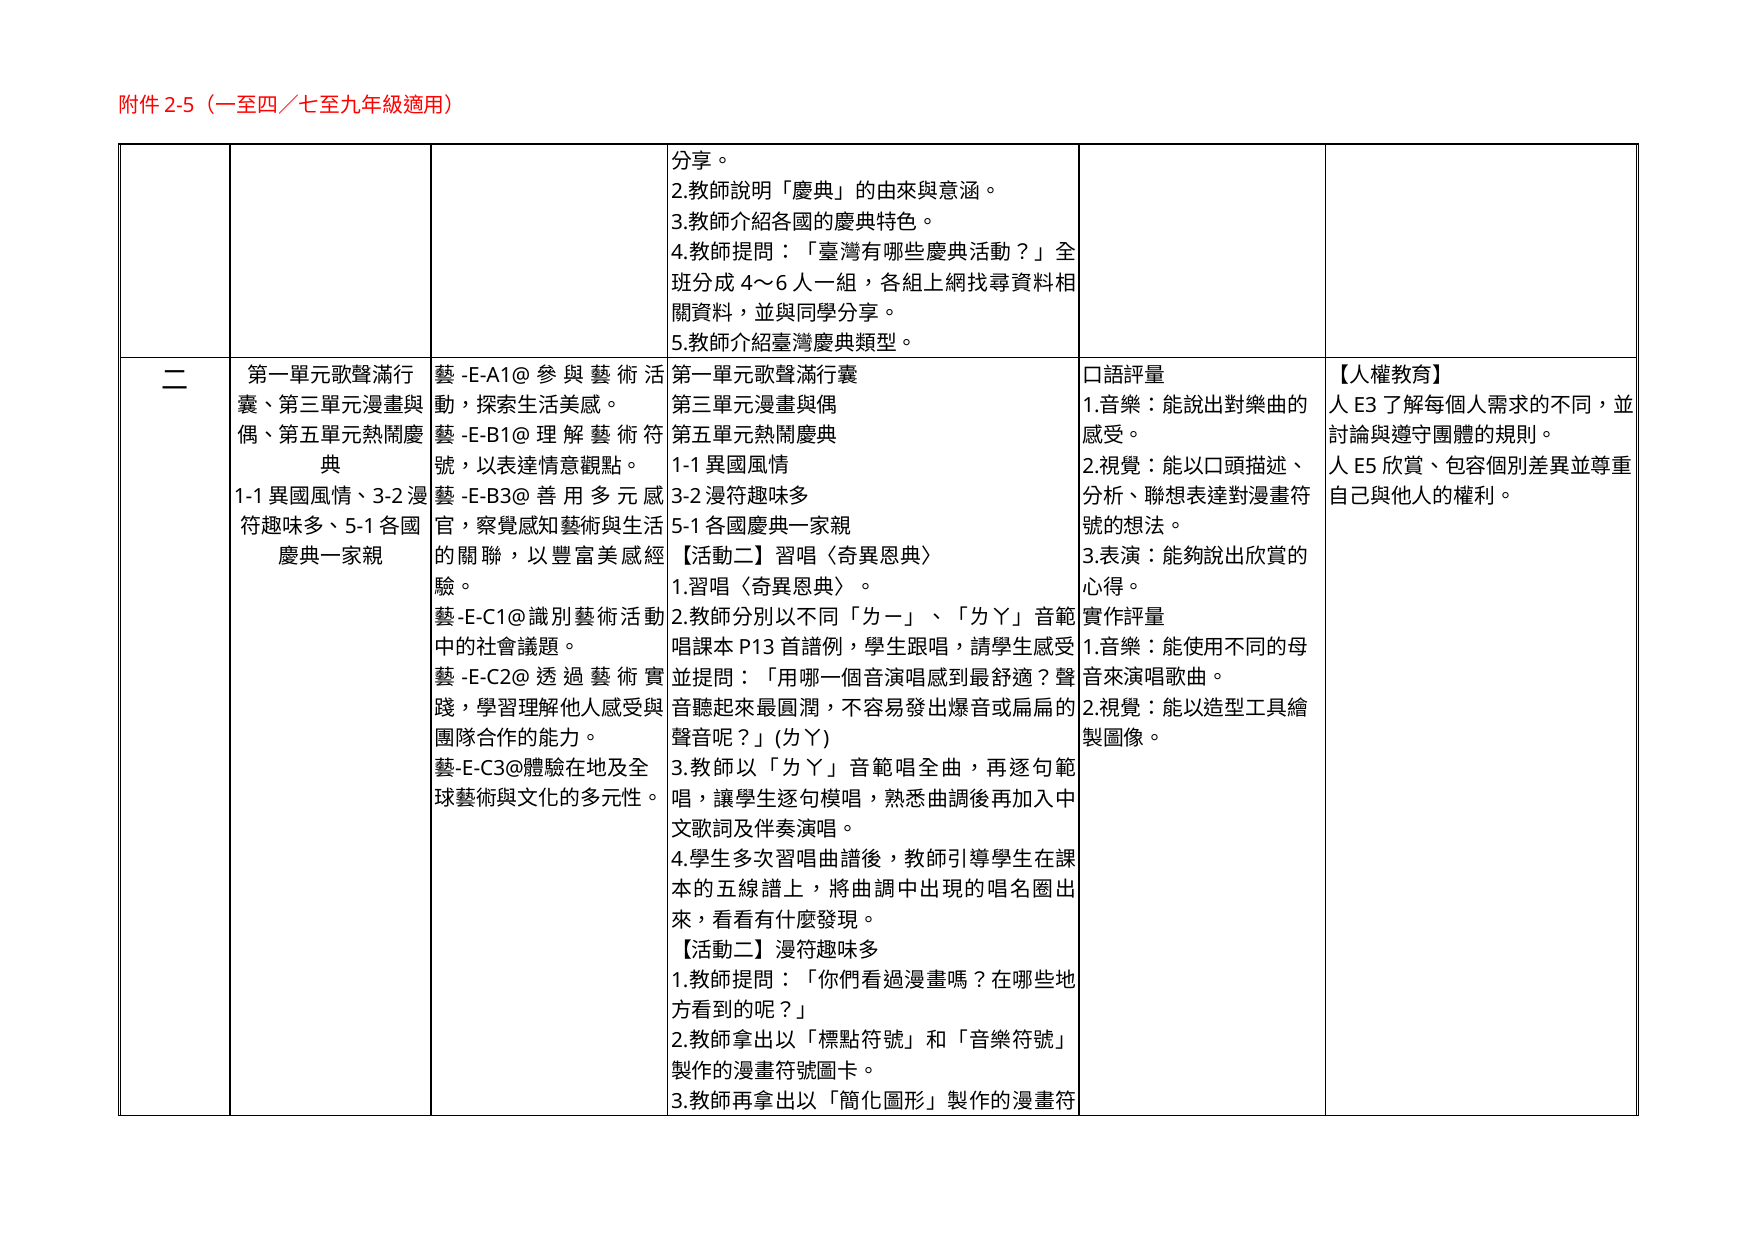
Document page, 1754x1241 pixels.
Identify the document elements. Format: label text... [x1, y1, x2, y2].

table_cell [1080, 358, 1325, 1114]
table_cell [231, 358, 430, 1114]
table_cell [1326, 145, 1636, 357]
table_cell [1080, 145, 1325, 357]
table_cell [668, 358, 1078, 1114]
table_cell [1326, 358, 1636, 1114]
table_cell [432, 358, 667, 1114]
table_cell 二 [121, 358, 229, 1114]
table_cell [231, 145, 430, 357]
table_cell 一 [121, 145, 229, 357]
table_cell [668, 145, 1078, 357]
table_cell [432, 145, 667, 357]
